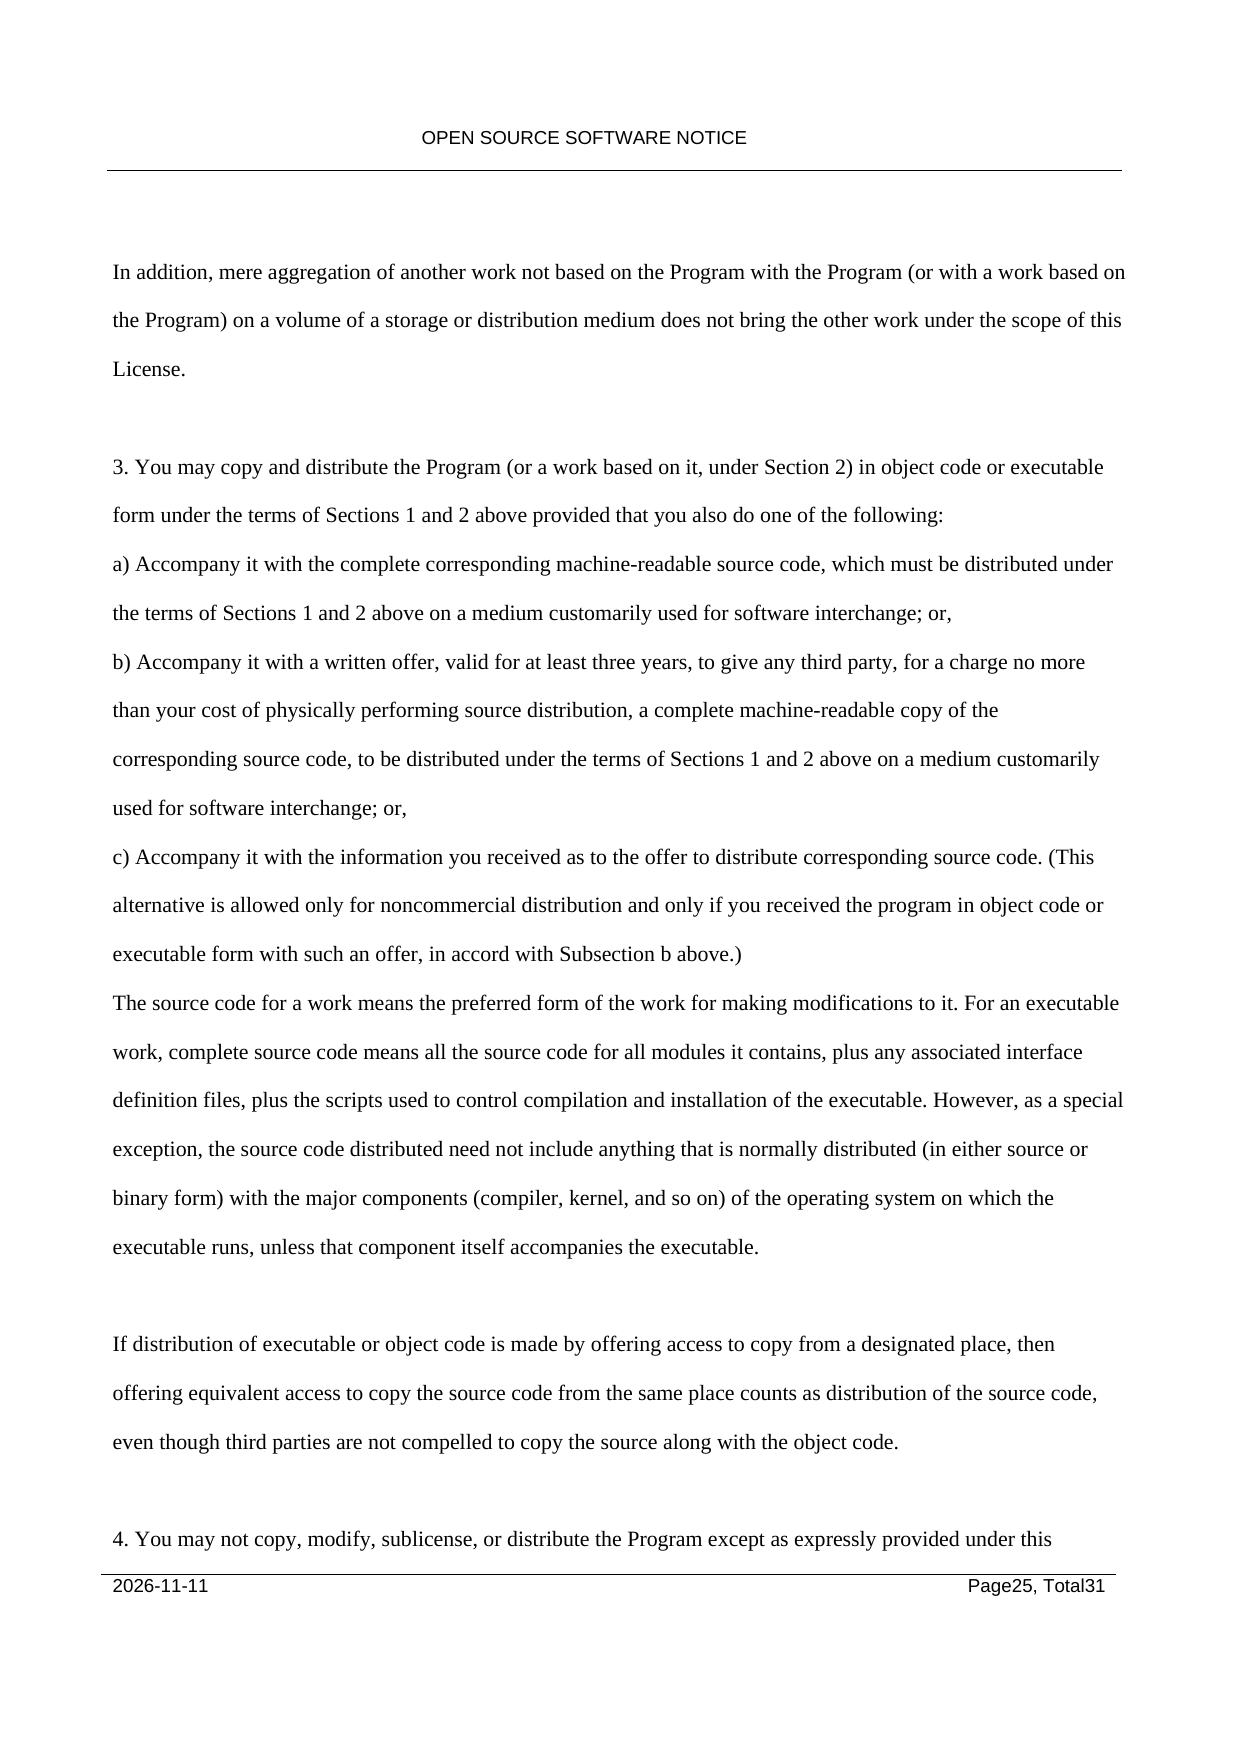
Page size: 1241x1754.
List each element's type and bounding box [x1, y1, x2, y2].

text [112, 206, 1128, 1555]
